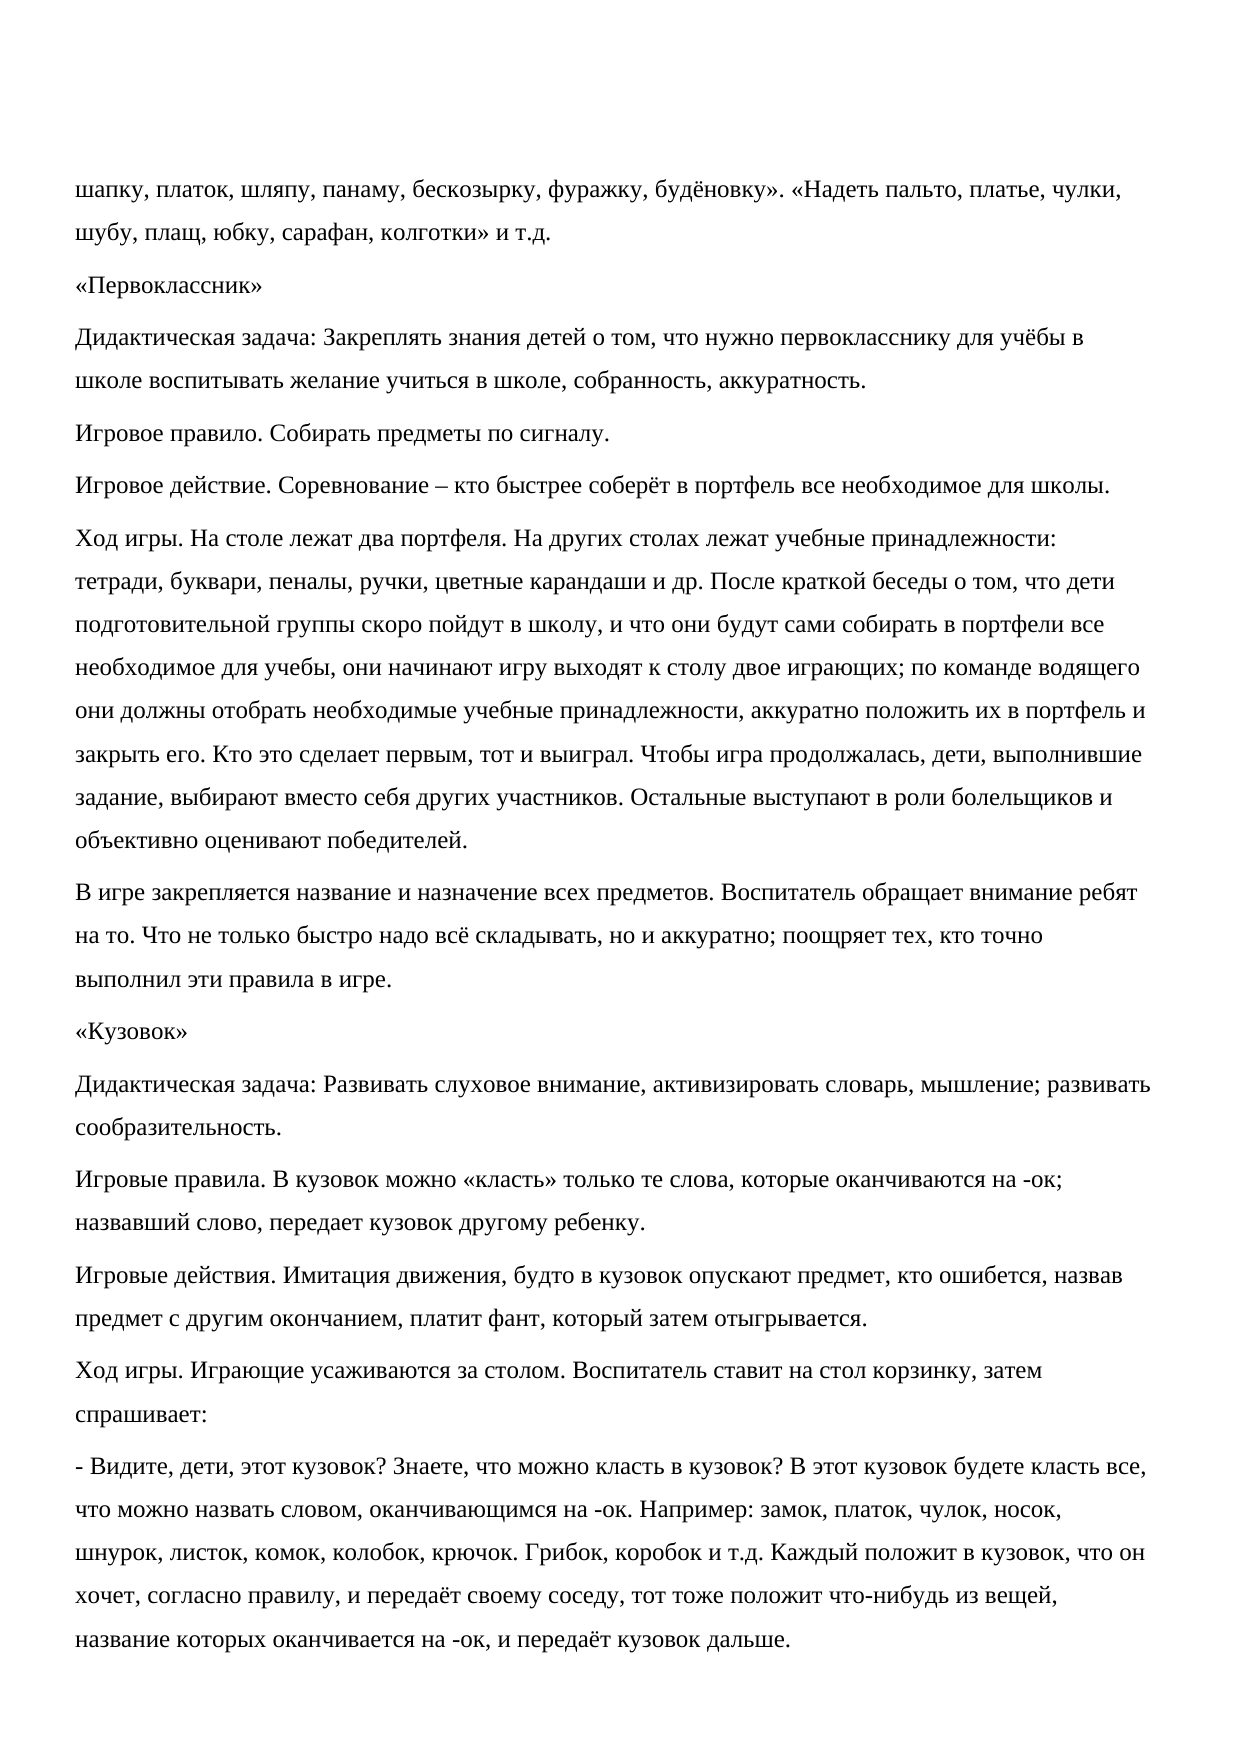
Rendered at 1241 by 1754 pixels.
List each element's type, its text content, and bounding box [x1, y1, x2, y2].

text Ход игры. На столе лежат два портфеля. На других столах лежат учебные принадлежности: тетради, буквари, пеналы, ручки, цветные карандаши и др. После краткой беседы о том, что дети подготовительной группы скоро пойдут в школу, и что они будут сами собирать в портфели все необходимое для учебы, они начинают игру выходят к столу двое играющих; по команде водящего они должны отобрать необходимые учебные принадлежности, аккуратно положить их в портфель и закрыть его. Кто это сделает первым, тот и выиграл. Чтобы игра продолжалась, дети, выполнившие задание, выбирают вместо себя других участников. Остальные выступают в роли болельщиков и объективно оценивают победителей. [75, 523, 1152, 854]
text В игре закрепляется название и назначение всех предметов. Воспитатель обращает внимание ребят на то. Что не только быстро надо всё складывать, но и аккуратно; поощряет тех, кто точно выполнил эти правила в игре. [75, 877, 1152, 992]
text Игровые правила. В кузовок можно «класть» только те слова, которые оканчиваются на -ок; назвавший слово, передает кузовок другому ребенку. [75, 1164, 1152, 1236]
text - Видите, дети, этот кузовок? Знаете, что можно класть в кузовок? В этот кузовок будете класть все, что можно назвать словом, оканчивающимся на -ок. Например: замок, платок, чулок, носок, шнурок, листок, комок, колобок, крючок. Грибок, коробок и т.д. Каждый положит в кузовок, что он хочет, согласно правилу, и передаёт своему соседу, тот тоже положит что-нибудь из вещей, название которых оканчивается на -ок, и передаёт кузовок дальше. [75, 1451, 1152, 1652]
text Дидактическая задача: Развивать слуховое внимание, активизировать словарь, мышление; развивать сообразительность. [75, 1069, 1152, 1141]
text «Первоклассник» [75, 270, 1152, 299]
text «Кузовок» [75, 1016, 1152, 1045]
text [75, 174, 1152, 246]
text Дидактическая задача: Закреплять знания детей о том, что нужно первокласснику для учёбы в школе воспитывать желание учиться в школе, собранность, аккуратность. [75, 322, 1152, 394]
text Ход игры. Играющие усаживаются за столом. Воспитатель ставит на стол корзинку, затем спрашивает: [75, 1356, 1152, 1427]
text Игровое правило. Собирать предметы по сигналу. [75, 418, 1152, 447]
text Игровые действия. Имитация движения, будто в кузовок опускают предмет, кто ошибется, назвав предмет с другим окончанием, платит фант, который затем отыгрывается. [75, 1260, 1152, 1332]
text Игровое действие. Соревнование – кто быстрее соберёт в портфель все необходимое для школы. [75, 471, 1152, 499]
